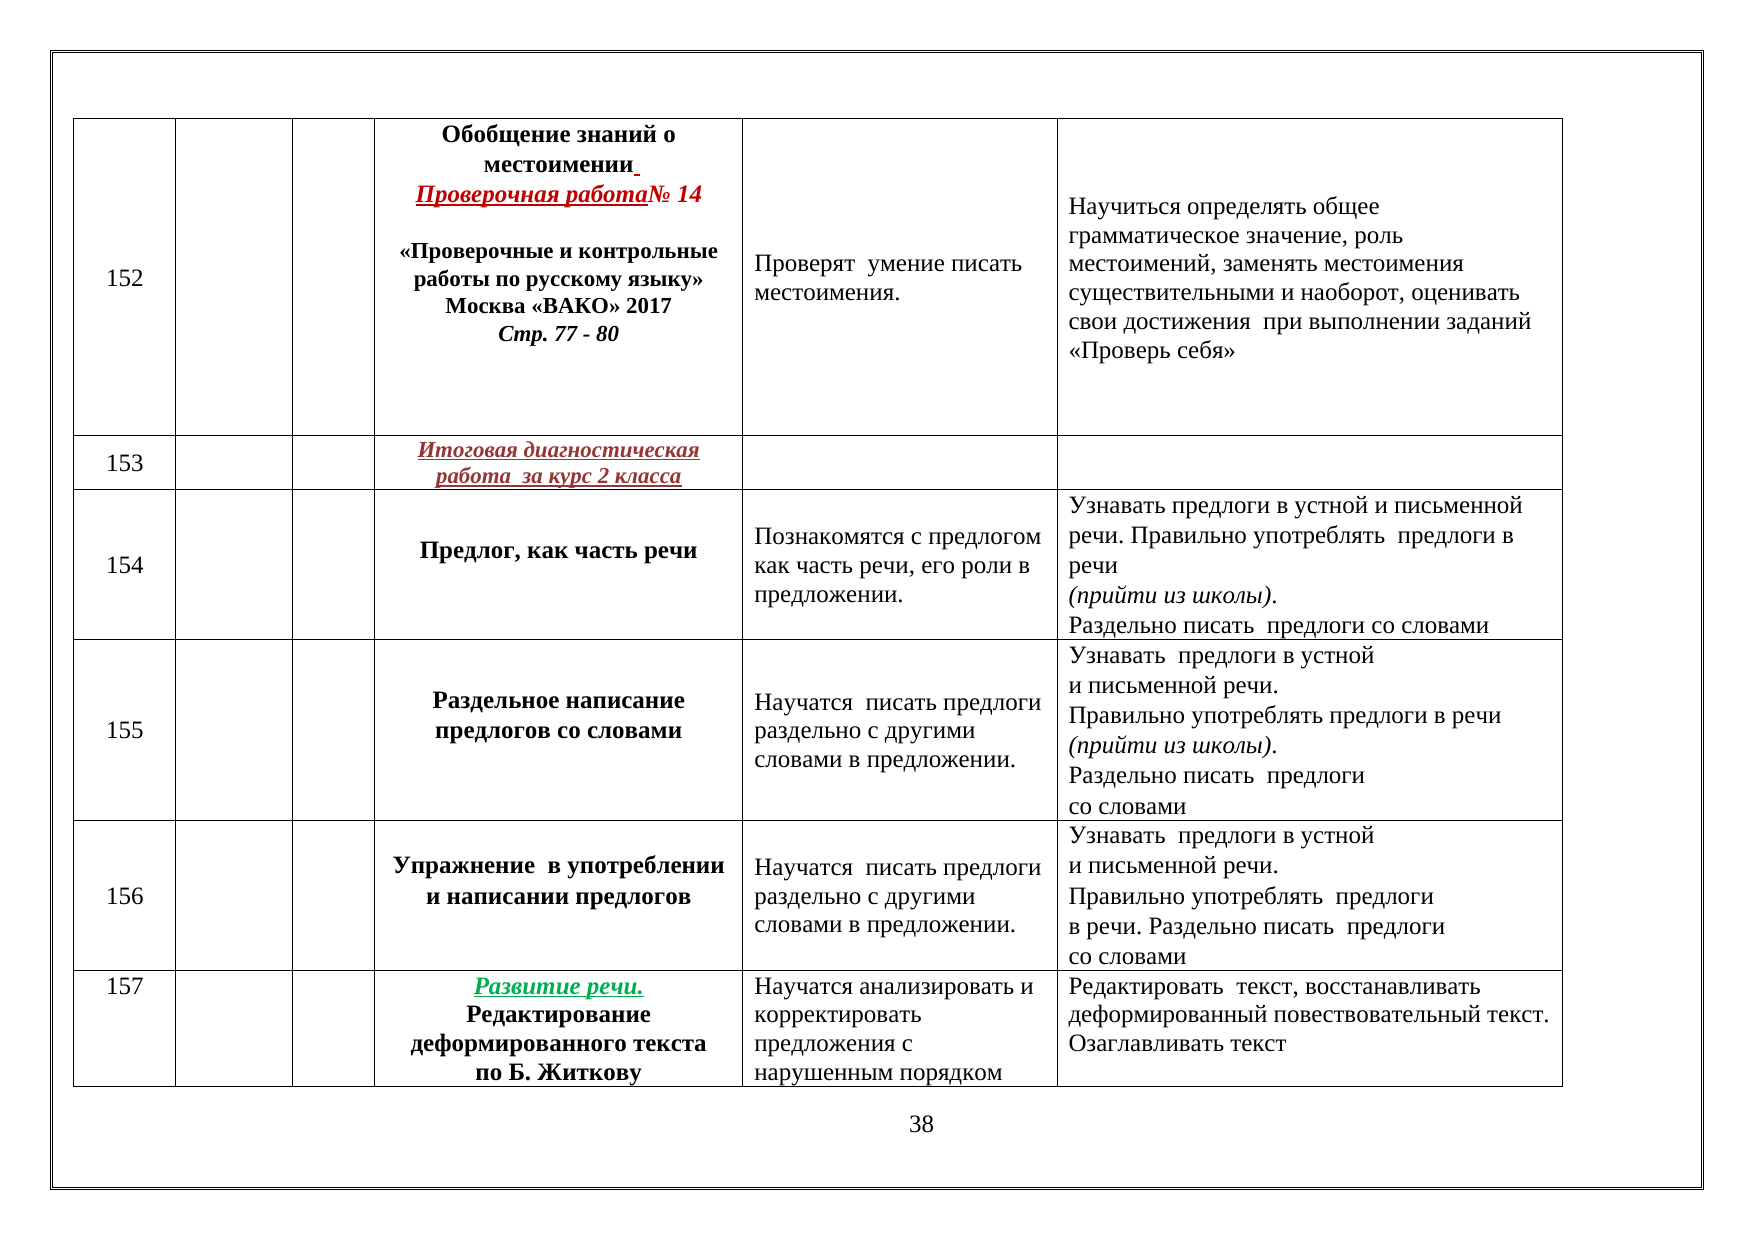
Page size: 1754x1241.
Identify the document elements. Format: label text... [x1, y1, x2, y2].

table_cell [293, 490, 374, 639]
table_cell 154 [74, 490, 175, 639]
table_cell Упражнение в употреблении и написании предлогов [375, 821, 742, 970]
table_cell [1058, 436, 1562, 489]
table_cell 156 [74, 821, 175, 970]
table_cell 153 [74, 436, 175, 489]
table_cell [293, 821, 374, 970]
table_cell [176, 436, 292, 489]
table_cell Узнавать предлоги в устной и письменной речи. Правильно употреблять предлоги в речи (прийти из школы). Раздельно писать предлоги со словами [1058, 640, 1562, 819]
table_cell [176, 119, 292, 435]
table_cell [293, 971, 374, 1086]
table_cell [743, 436, 1057, 489]
table_cell 152 [74, 119, 175, 435]
table_cell Научиться определять общее грамматическое значение, роль местоимений, заменять местоимения существительными и наоборот, оценивать свои достижения при выполнении заданий «Проверь себя» [1058, 119, 1562, 435]
table_cell Познакомятся с предлогом как часть речи, его роли в предложении. [743, 490, 1057, 639]
table_cell [176, 971, 292, 1086]
table_cell [293, 436, 374, 489]
table_cell Проверят умение писать местоимения. [743, 119, 1057, 435]
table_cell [375, 971, 742, 1086]
table_cell Обобщение знаний о местоимении Проверочная работа№ 14 «Проверочные и контрольные работы по русскому языку» Москва «ВАКО» 2017 Стр. 77 - 80 [375, 119, 742, 435]
table_cell Раздельное написание предлогов со словами [375, 640, 742, 819]
table_cell Узнавать предлоги в устной и письменной речи. Правильно употреблять предлоги в речи (прийти из школы). Раздельно писать предлоги со словами [1058, 490, 1562, 639]
table_cell Научатся писать предлоги раздельно с другими словами в предложении. [743, 640, 1057, 819]
table_cell Узнавать предлоги в устной и письменной речи. Правильно употреблять предлоги в речи. Раздельно писать предлоги со словами [1058, 821, 1562, 970]
table_cell Итоговая диагностическая работа за курс 2 класса [375, 436, 742, 489]
table_cell Научатся писать предлоги раздельно с другими словами в предложении. [743, 821, 1057, 970]
table_cell [293, 119, 374, 435]
table_cell 157 [74, 971, 175, 1086]
table_cell Предлог, как часть речи [375, 490, 742, 639]
table_cell [176, 490, 292, 639]
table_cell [1058, 971, 1562, 1086]
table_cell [743, 971, 1057, 1086]
table_cell [176, 821, 292, 970]
table_cell [293, 640, 374, 819]
table_cell 155 [74, 640, 175, 819]
table_cell [176, 640, 292, 819]
